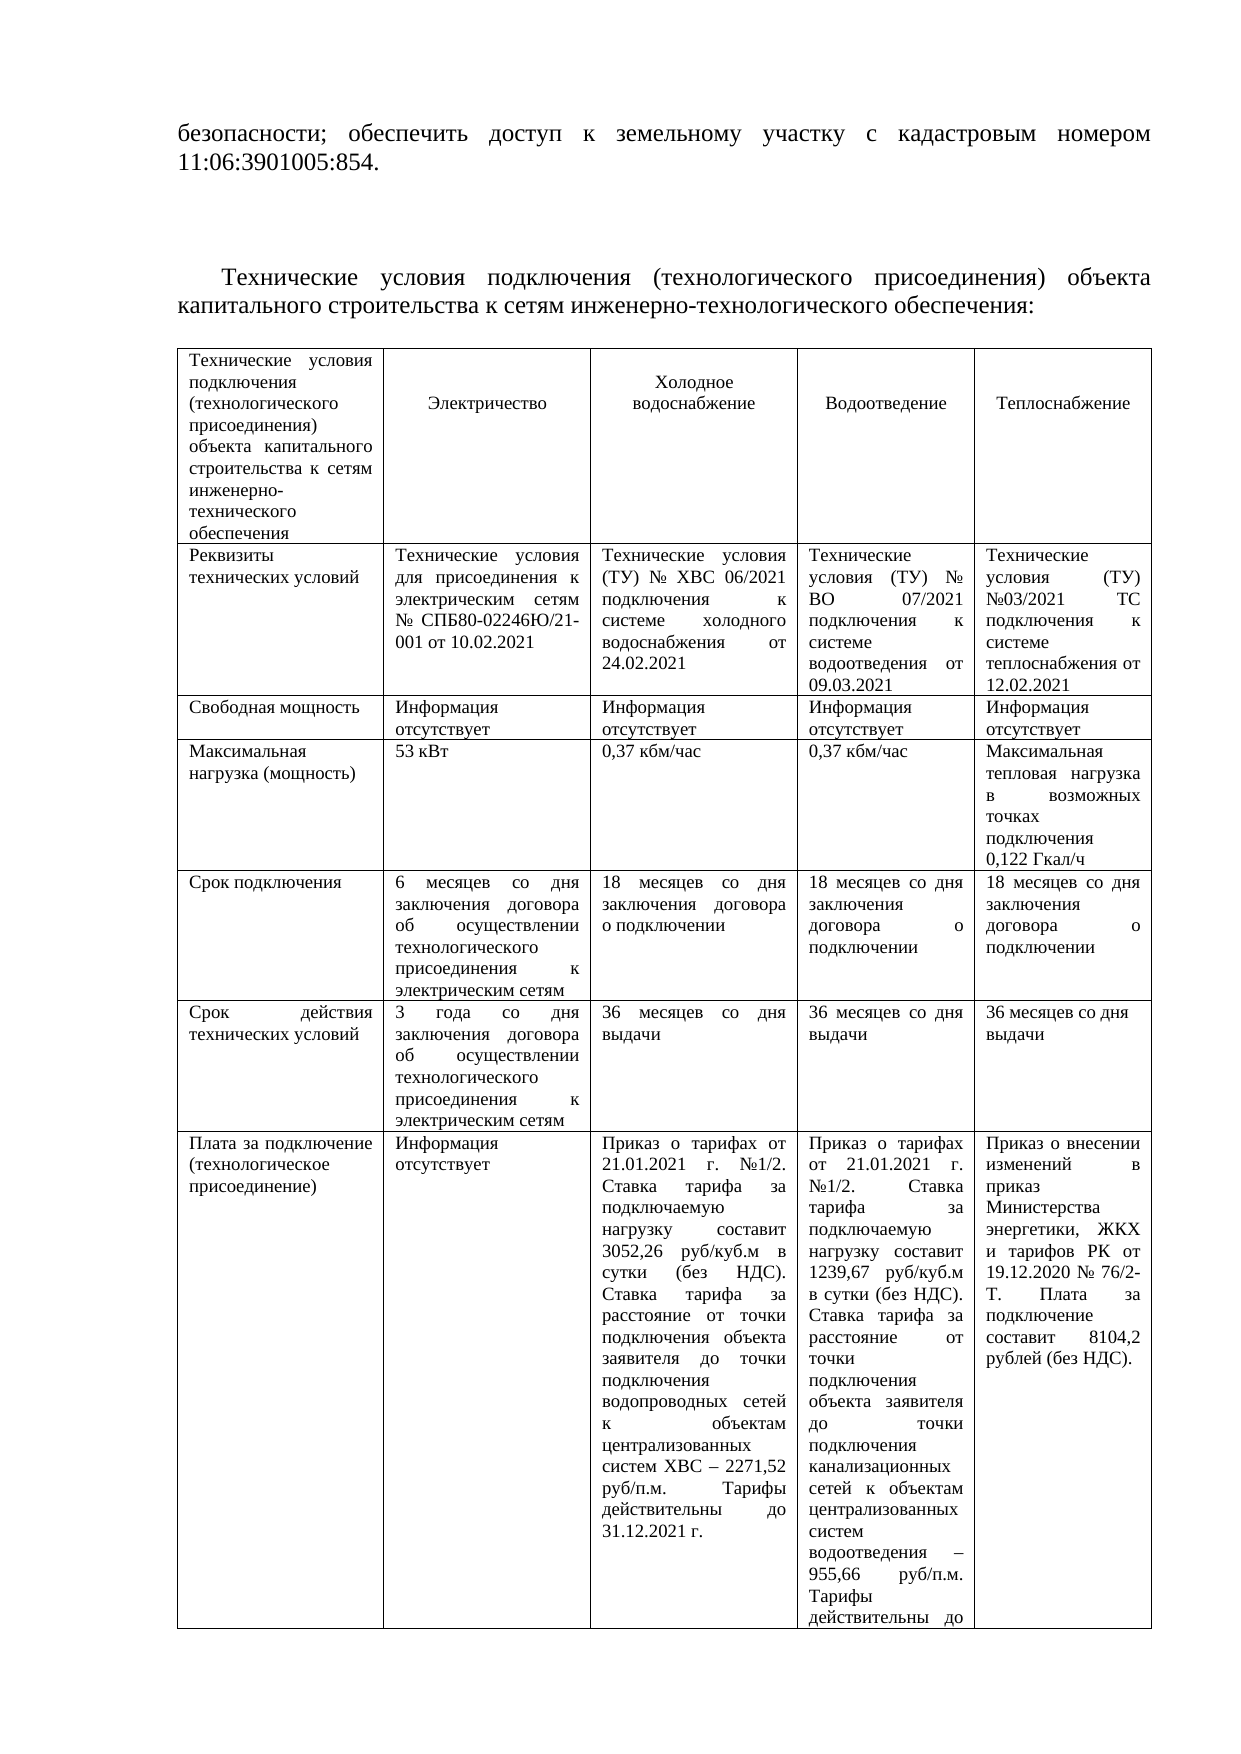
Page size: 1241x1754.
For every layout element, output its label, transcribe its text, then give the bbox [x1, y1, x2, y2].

table_cell Свободная мощность [178, 696, 383, 739]
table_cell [975, 1132, 1151, 1628]
table_cell 36 месяцев со дня выдачи [975, 1001, 1151, 1131]
table_header Электричество [384, 349, 590, 543]
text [177, 118, 1152, 176]
table_cell 53 кВт [384, 740, 590, 870]
table_cell 36 месяцев со дня выдачи [591, 1001, 797, 1131]
table_cell 0,37 кбм/час [798, 740, 974, 870]
table_cell 18 месяцев со дня заключения договора о подключении [975, 871, 1151, 1000]
table_cell 18 месяцев со дня заключения договора о подключении [798, 871, 974, 1000]
table_cell Реквизиты технических условий [178, 544, 383, 695]
table_cell Технические условия (ТУ) №03/2021 ТС подключения к системе теплоснабжения от 12.02.2021 [975, 544, 1151, 695]
table_cell Информация отсутствует [591, 696, 797, 739]
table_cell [178, 1132, 383, 1628]
table_header Теплоснабжение [975, 349, 1151, 543]
table_header Технические условия подключения (технологического присоединения) объекта капитального строительства к сетям инженерно-технического обеспечения [178, 349, 383, 543]
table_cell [798, 1132, 974, 1628]
table_cell 36 месяцев со дня выдачи [798, 1001, 974, 1131]
table_cell Срок действия технических условий [178, 1001, 383, 1131]
table_cell Технические условия (ТУ) № ВО 07/2021 подключения к системе водоотведения от 09.03.2021 [798, 544, 974, 695]
table_cell 3 года со дня заключения договора об осуществлении технологического присоединения к электрическим сетям [384, 1001, 590, 1131]
table_cell Максимальная нагрузка (мощность) [178, 740, 383, 870]
table_cell Информация отсутствует [798, 696, 974, 739]
table_cell 0,37 кбм/час [591, 740, 797, 870]
table_cell 18 месяцев со дня заключения договора о подключении [591, 871, 797, 1000]
table_cell Информация отсутствует [975, 696, 1151, 739]
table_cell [384, 1132, 590, 1628]
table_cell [591, 1132, 797, 1628]
table_header Холодное водоснабжение [591, 349, 797, 543]
table_cell Срок подключения [178, 871, 383, 1000]
table_header Водоотведение [798, 349, 974, 543]
table_cell 6 месяцев со дня заключения договора об осуществлении технологического присоединения к электрическим сетям [384, 871, 590, 1000]
table_cell Максимальная тепловая нагрузка в возможных точках подключения 0,122 Гкал/ч [975, 740, 1151, 870]
table_cell Технические условия (ТУ) № ХВС 06/2021 подключения к системе холодного водоснабжения от 24.02.2021 [591, 544, 797, 695]
table_cell Информация отсутствует [384, 696, 590, 739]
table_cell Технические условия для присоединения к электрическим сетям № СПБ80-02246Ю/21-001 от 10.02.2021 [384, 544, 590, 695]
text Технические условия подключения (технологического присоединения) объекта капитального строительства к сетям инженерно-технологического обеспечения: [177, 262, 1152, 319]
